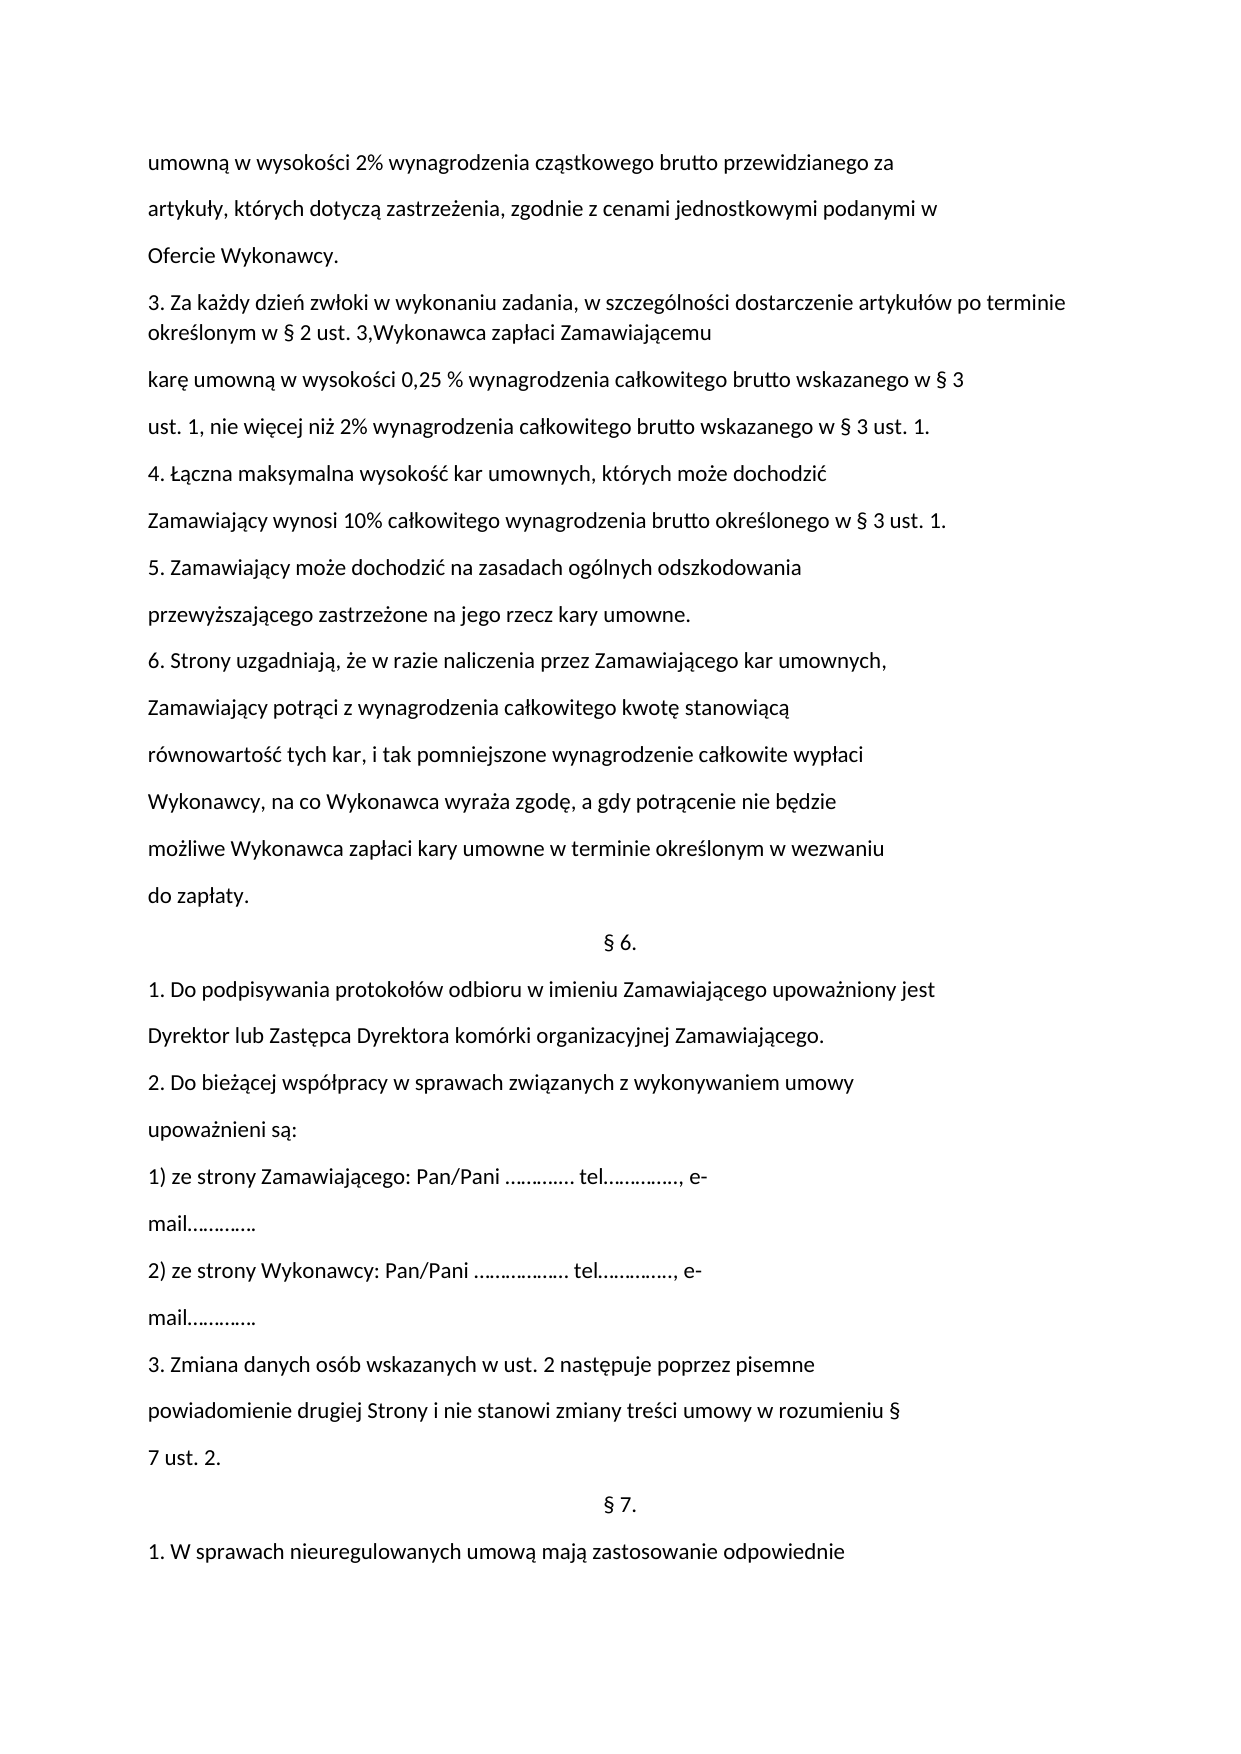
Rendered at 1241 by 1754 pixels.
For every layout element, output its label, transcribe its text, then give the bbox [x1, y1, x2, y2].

text możliwe Wykonawca zapłaci kary umowne w terminie określonym w wezwaniu [148, 834, 1093, 862]
text Ofercie Wykonawcy. [148, 241, 1093, 269]
text Zamawiający potrąci z wynagrodzenia całkowitego kwotę stanowiącą [148, 693, 1093, 721]
text § 6. [148, 928, 1093, 956]
text 1. W sprawach nieuregulowanych umową mają zastosowanie odpowiednie [148, 1537, 1093, 1565]
text mail…………. [148, 1303, 1093, 1331]
text umowną w wysokości 2% wynagrodzenia cząstkowego brutto przewidzianego za [148, 148, 1093, 176]
text artykuły, których dotyczą zastrzeżenia, zgodnie z cenami jednostkowymi podanymi w [148, 194, 1093, 222]
text mail…………. [148, 1209, 1093, 1237]
text § 7. [148, 1490, 1093, 1518]
text do zapłaty. [148, 881, 1093, 909]
text 3. Za każdy dzień zwłoki w wykonaniu zadania, w szczególności dostarczenie artykułów po terminie określonym w § 2 ust. 3,Wykonawca zapłaci Zamawiającemu [148, 288, 1093, 346]
text 5. Zamawiający może dochodzić na zasadach ogólnych odszkodowania [148, 553, 1093, 581]
text równowartość tych kar, i tak pomniejszone wynagrodzenie całkowite wypłaci [148, 740, 1093, 768]
text 1) ze strony Zamawiającego: Pan/Pani ……….… tel………….., e- [148, 1162, 1093, 1190]
text 7 ust. 2. [148, 1443, 1093, 1471]
text 2. Do bieżącej współpracy w sprawach związanych z wykonywaniem umowy [148, 1068, 1093, 1096]
text 3. Zmiana danych osób wskazanych w ust. 2 następuje poprzez pisemne [148, 1350, 1093, 1378]
text Zamawiający wynosi 10% całkowitego wynagrodzenia brutto określonego w § 3 ust. 1. [148, 506, 1093, 534]
text 6. Strony uzgadniają, że w razie naliczenia przez Zamawiającego kar umownych, [148, 647, 1093, 674]
text Wykonawcy, na co Wykonawca wyraża zgodę, a gdy potrącenie nie będzie [148, 787, 1093, 815]
text powiadomienie drugiej Strony i nie stanowi zmiany treści umowy w rozumieniu § [148, 1397, 1093, 1424]
text ust. 1, nie więcej niż 2% wynagrodzenia całkowitego brutto wskazanego w § 3 ust. 1. [148, 412, 1093, 440]
text Dyrektor lub Zastępca Dyrektora komórki organizacyjnej Zamawiającego. [148, 1022, 1093, 1049]
text upoważnieni są: [148, 1115, 1093, 1143]
text 4. Łączna maksymalna wysokość kar umownych, których może dochodzić [148, 459, 1093, 487]
text 2) ze strony Wykonawcy: Pan/Pani ……………… tel………….., e- [148, 1256, 1093, 1284]
text 1. Do podpisywania protokołów odbioru w imieniu Zamawiającego upoważniony jest [148, 975, 1093, 1003]
text przewyższającego zastrzeżone na jego rzecz kary umowne. [148, 600, 1093, 628]
text karę umowną w wysokości 0,25 % wynagrodzenia całkowitego brutto wskazanego w § 3 [148, 365, 1093, 393]
